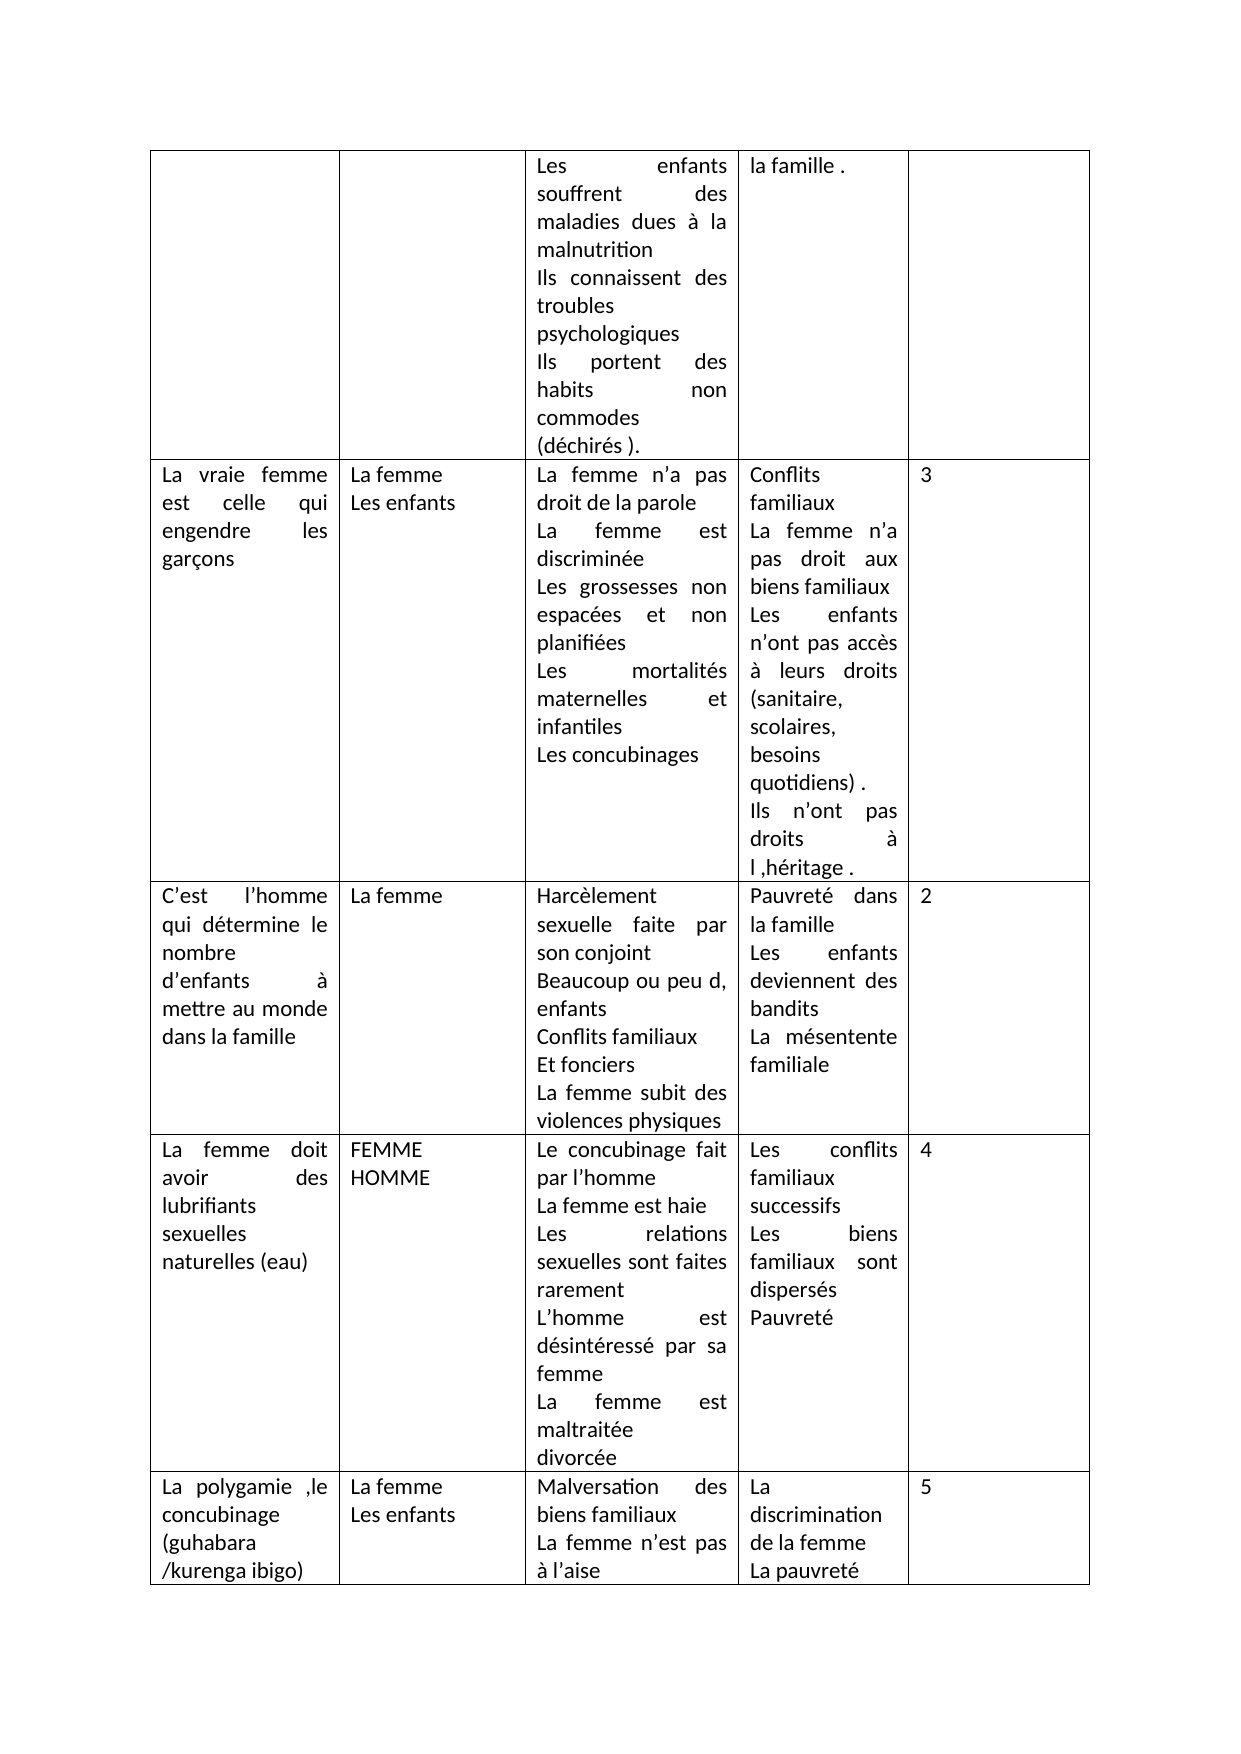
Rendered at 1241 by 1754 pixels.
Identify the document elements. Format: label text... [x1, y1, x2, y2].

table_cell 3 [909, 460, 1089, 881]
table_cell FEMME HOMME [340, 1135, 525, 1471]
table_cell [151, 1472, 339, 1584]
table_cell 2 [909, 882, 1089, 1134]
table_cell 1 [909, 151, 1089, 459]
table_cell La femme Les enfants [340, 460, 525, 881]
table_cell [526, 1472, 738, 1584]
table_cell La vraie femme est celle qui engendre les garçons [151, 460, 339, 881]
table_cell Conflits familiaux La femme n’a pas droit aux biens familiaux Les enfants n’ont pas accès à leurs droits (sanitaire, scolaires, besoins quotidiens) . Ils n’ont pas droits à l ,héritage . [739, 460, 908, 881]
table_cell La femme n’a pas droit de la parole La femme est discriminée Les grossesses non espacées et non planifiées Les mortalités maternelles et infantiles Les concubinages [526, 460, 738, 881]
table_cell Pauvreté dans la famille Les enfants deviennent des bandits La mésentente familiale [739, 882, 908, 1134]
table_cell C’est l’homme qui détermine le nombre d’enfants à mettre au monde dans la famille [151, 882, 339, 1134]
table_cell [739, 1472, 908, 1584]
table_cell Le concubinage fait par l’homme La femme est haie Les relations sexuelles sont faites rarement L’homme est désintéressé par sa femme La femme est maltraitée divorcée [526, 1135, 738, 1471]
table_cell Les conflits familiaux successifs Les biens familiaux sont dispersés Pauvreté [739, 1135, 908, 1471]
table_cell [151, 151, 339, 459]
table_cell 5 [909, 1472, 1089, 1584]
table_cell La femme doit avoir des lubrifiants sexuelles naturelles (eau) [151, 1135, 339, 1471]
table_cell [340, 151, 525, 459]
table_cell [340, 1472, 525, 1584]
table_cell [526, 151, 738, 459]
table_cell Harcèlement sexuelle faite par son conjoint Beaucoup ou peu d, enfants Conflits familiaux Et fonciers La femme subit des violences physiques [526, 882, 738, 1134]
table_cell La femme [340, 882, 525, 1134]
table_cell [739, 151, 908, 459]
table_cell 4 [909, 1135, 1089, 1471]
